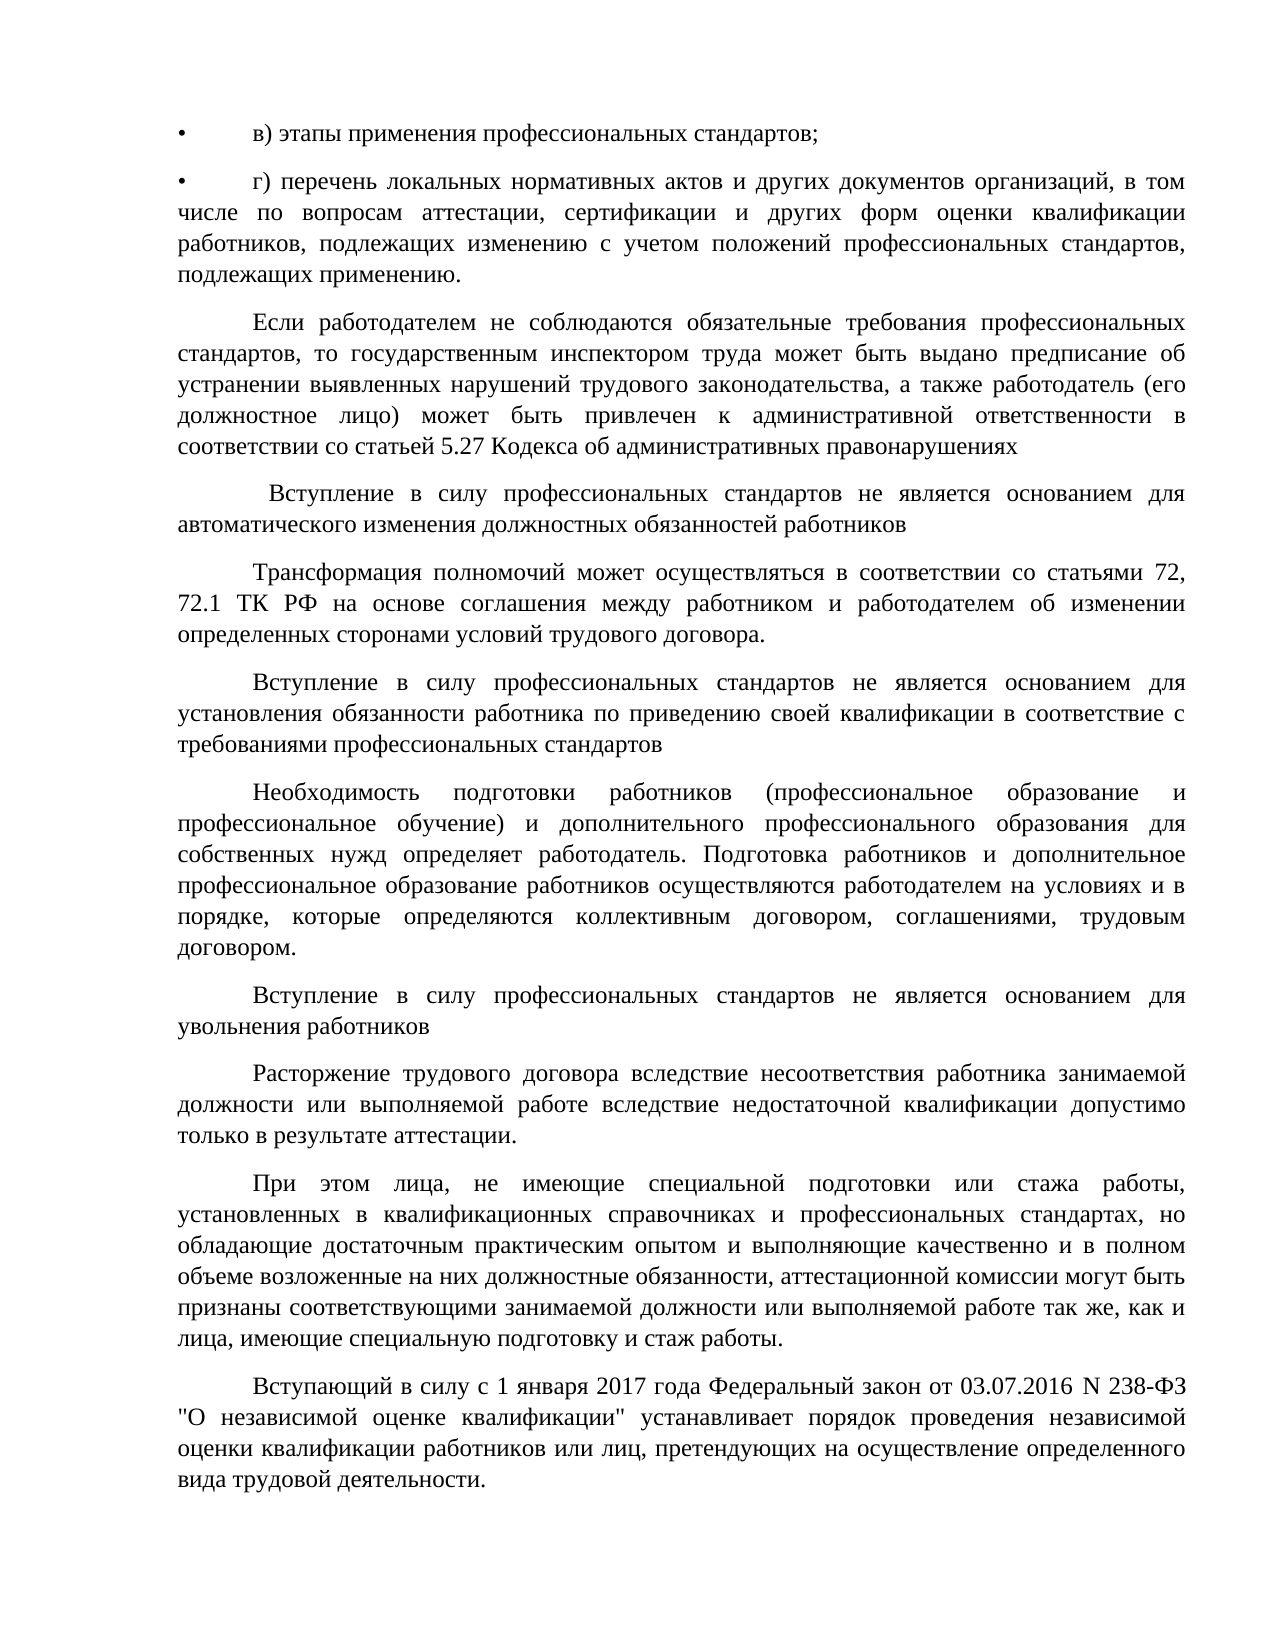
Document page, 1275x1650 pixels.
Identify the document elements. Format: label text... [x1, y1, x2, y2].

text Вступление в силу профессиональных стандартов не является основанием для увольнения работников [177, 980, 1186, 1039]
text При этом лица, не имеющие специальной подготовки или стажа работы, установленных в квалификационных справочниках и профессиональных стандартах, но обладающие достаточным практическим опытом и выполняющие качественно и в полном объеме возложенные на них должностные обязанности, аттестационной комиссии могут быть признаны соответствующими занимаемой должности или выполняемой работе так же, как и лица, имеющие специальную подготовку и стаж работы. [177, 1168, 1186, 1352]
text Трансформация полномочий может осуществляться в соответствии со статьями 72, 72.1 ТК РФ на основе соглашения между работником и работодателем об изменении определенных сторонами условий трудового договора. [177, 557, 1186, 648]
text • г) перечень локальных нормативных актов и других документов организаций, в том числе по вопросам аттестации, сертификации и других форм оценки квалификации работников, подлежащих изменению с учетом положений профессиональных стандартов, подлежащих применению. [177, 166, 1186, 288]
text Если работодателем не соблюдаются обязательные требования профессиональных стандартов, то государственным инспектором труда может быть выдано предписание об устранении выявленных нарушений трудового законодательства, а также работодатель (его должностное лицо) может быть привлечен к административной ответственности в соответствии со статьей 5.27 Кодекса об административных правонарушениях [177, 307, 1186, 459]
text Вступающий в силу с 1 января 2017 года Федеральный закон от 03.07.2016 N 238-ФЗ "О независимой оценке квалификации" устанавливает порядок проведения независимой оценки квалификации работников или лиц, претендующих на осуществление определенного вида трудовой деятельности. [177, 1371, 1186, 1493]
text Вступление в силу профессиональных стандартов не является основанием для автоматического изменения должностных обязанностей работников [177, 478, 1186, 538]
text Вступление в силу профессиональных стандартов не является основанием для установления обязанности работника по приведению своей квалификации в соответствие с требованиями профессиональных стандартов [177, 667, 1186, 758]
text Расторжение трудового договора вследствие несоответствия работника занимаемой должности или выполняемой работе вследствие недостаточной квалификации допустимо только в результате аттестации. [177, 1058, 1186, 1149]
text Необходимость подготовки работников (профессиональное образование и профессиональное обучение) и дополнительного профессионального образования для собственных нужд определяет работодатель. Подготовка работников и дополнительное профессиональное образование работников осуществляются работодателем на условиях и в порядке, которые определяются коллективным договором, соглашениями, трудовым договором. [177, 777, 1186, 961]
text • в) этапы применения профессиональных стандартов; [177, 118, 1186, 147]
